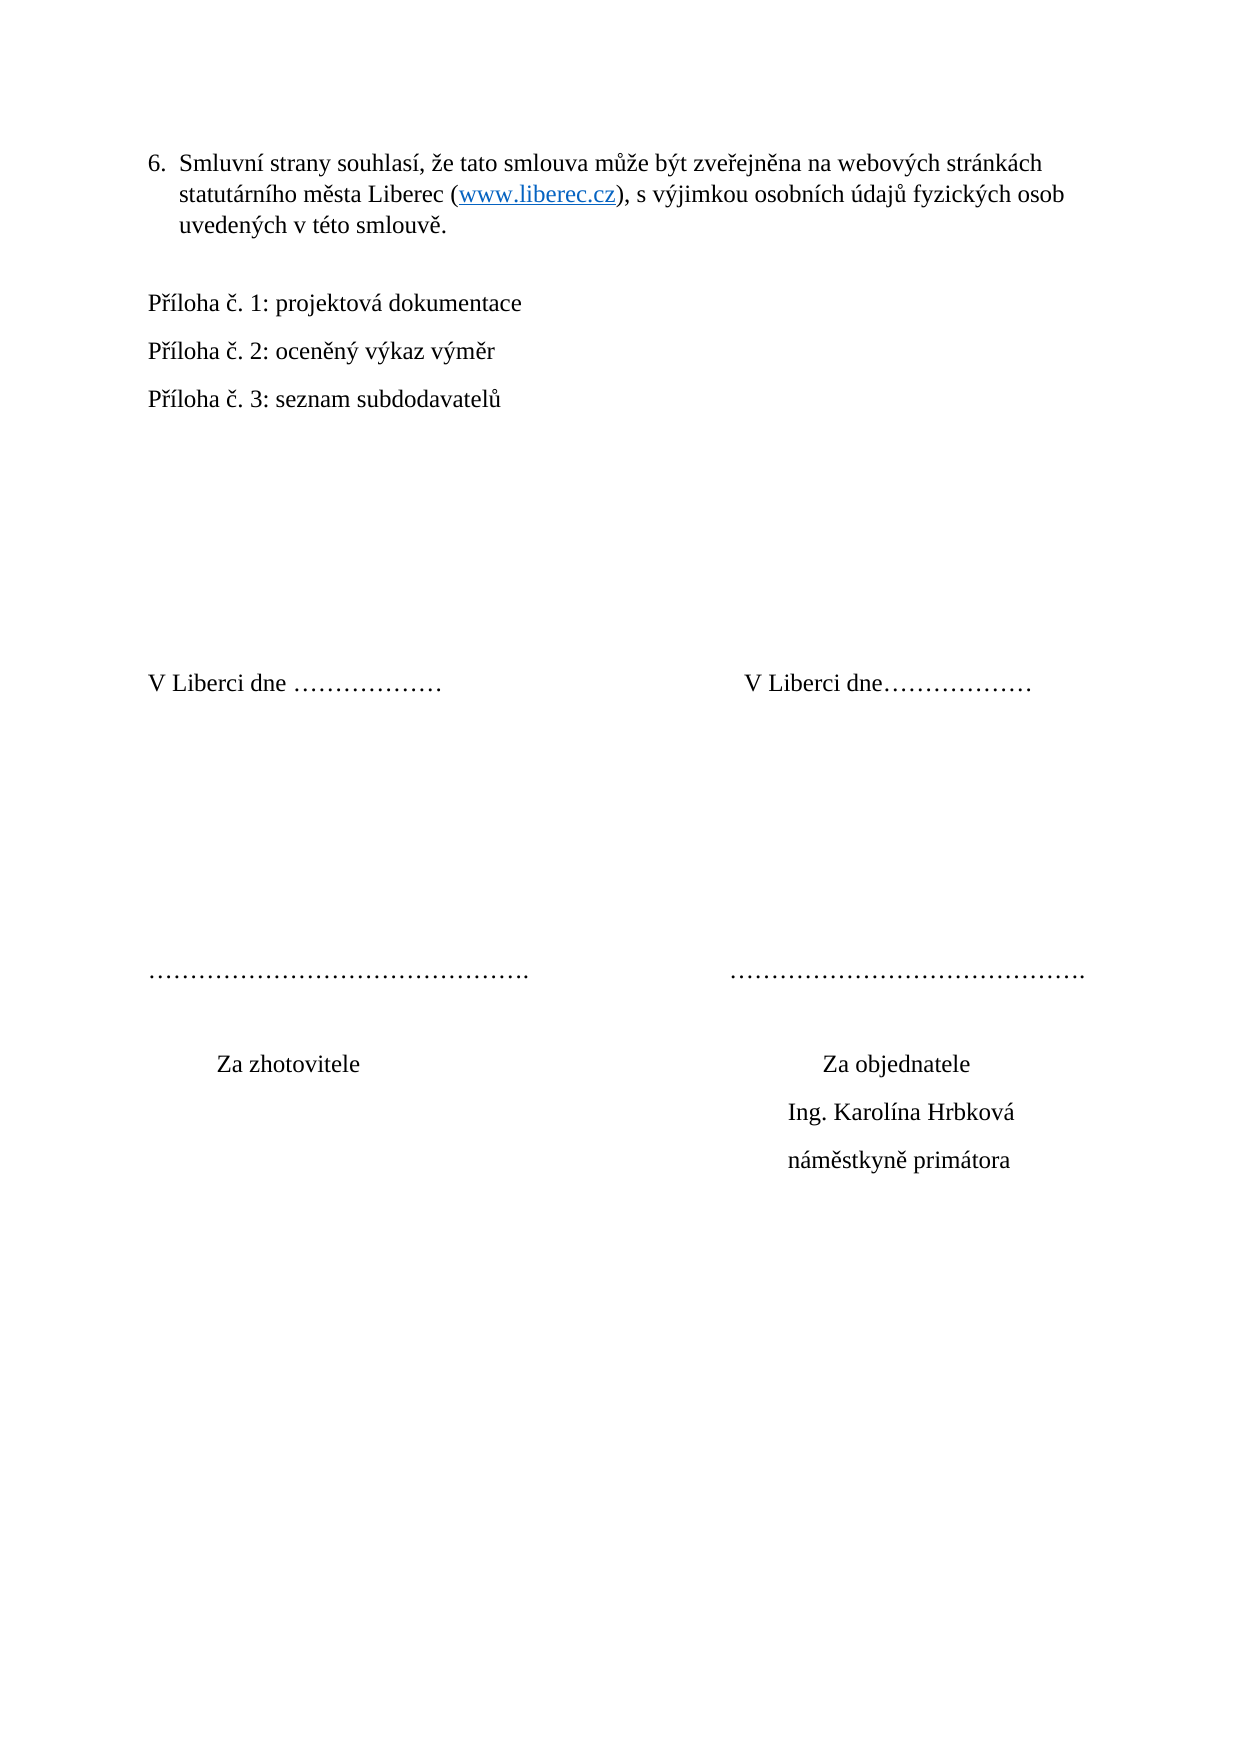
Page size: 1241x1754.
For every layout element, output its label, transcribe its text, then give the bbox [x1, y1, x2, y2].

text náměstkyně primátora [148, 1145, 1093, 1173]
text ………………………………………. ……………………………………. [148, 955, 1093, 983]
text Příloha č. 3: seznam subdodavatelů [148, 384, 1093, 413]
text V Liberci dne ……………… V Liberci dne……………… [148, 668, 1093, 697]
text Ing. Karolína Hrbková [148, 1097, 1093, 1126]
text 6. Smluvní strany souhlasí, že tato smlouva může být zveřejněna na webových stránkách [148, 148, 1093, 176]
text statutárního města Liberec (www.liberec.cz), s výjimkou osobních údajů fyzických osob [148, 179, 1093, 207]
text Příloha č. 2: oceněný výkaz výměr [148, 336, 1093, 365]
text uvedených v této smlouvě. [148, 210, 1093, 238]
text Příloha č. 1: projektová dokumentace [148, 288, 1093, 317]
text Za zhotovitele Za objednatele [148, 1049, 1093, 1078]
